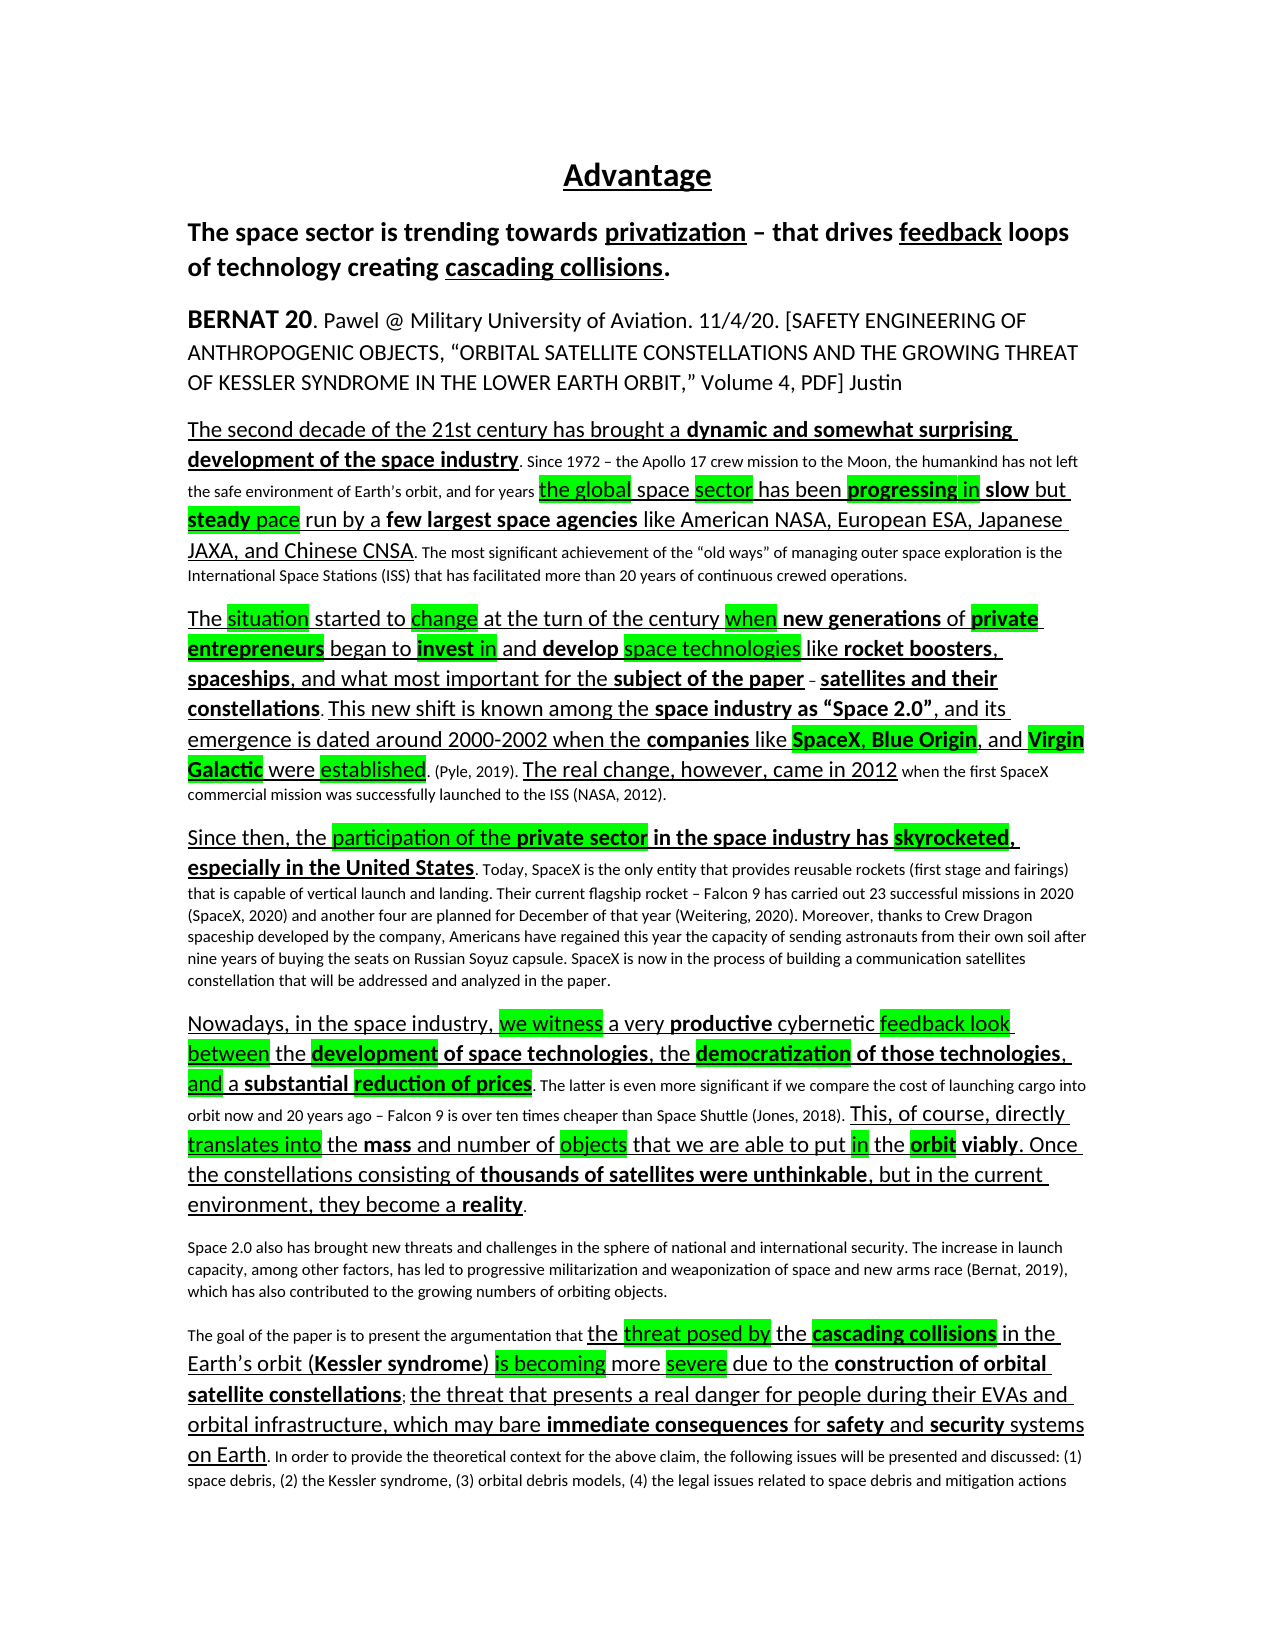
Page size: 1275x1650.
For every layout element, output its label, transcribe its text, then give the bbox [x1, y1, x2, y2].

text Since then, the participation of the private sector in the space industry has skyrocketed, especially in the United States. Today, SpaceX is the only entity that provides reusable rockets (first stage and fairings) that is capable of vertical launch and landing. Their current flagship rocket – Falcon 9 has carried out 23 successful missions in 2020 (SpaceX, 2020) and another four are planned for December of that year (Weitering, 2020). Moreover, thanks to Crew Dragon spaceship developed by the company, Americans have regained this year the capacity of sending astronauts from their own soil after nine years of buying the seats on Russian Soyuz capsule. SpaceX is now in the process of building a communication satellites constellation that will be addressed and analyzed in the paper. [187, 823, 1087, 991]
subtitle The space sector is trending towards privatization – that drives feedback loops of technology creating cascading collisions. [187, 215, 1087, 283]
text Nowadays, in the space industry, we witness a very productive cybernetic feedback look between the development of space technologies, the democratization of those technologies, and a substantial reduction of prices. The latter is even more significant if we compare the cost of launching cargo into orbit now and 20 years ago – Falcon 9 is over ten times cheaper than Space Shuttle (Jones, 2018). This, of course, directly translates into the mass and number of objects that we are able to put in the orbit viably. Once the constellations consisting of thousands of satellites were unthinkable, but in the current environment, they become a reality. [187, 1009, 1087, 1218]
subtitle Advantage [187, 154, 1087, 195]
text BERNAT 20. Pawel @ Military University of Aviation. 11/4/20. [SAFETY ENGINEERING OF ANTHROPOGENIC OBJECTS, “ORBITAL SATELLITE CONSTELLATIONS AND THE GROWING THREAT OF KESSLER SYNDROME IN THE LOWER EARTH ORBIT,” Volume 4, PDF] Justin [187, 303, 1087, 396]
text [187, 1319, 1087, 1490]
text The second decade of the 21st century has brought a dynamic and somewhat surprising development of the space industry. Since 1972 – the Apollo 17 crew mission to the Moon, the humankind has not left the safe environment of Earth’s orbit, and for years the global space sector has been progressing in slow but steady pace run by a few largest space agencies like American NASA, European ESA, Japanese JAXA, and Chinese CNSA. The most significant achievement of the “old ways” of managing outer space exploration is the International Space Stations (ISS) that has facilitated more than 20 years of continuous crewed operations. [187, 415, 1087, 586]
text The situation started to change at the turn of the century when new generations of private entrepreneurs began to invest in and develop space technologies like rocket boosters, spaceships, and what most important for the subject of the paper – satellites and their constellations. This new shift is known among the space industry as “Space 2.0”, and its emergence is dated around 2000-2002 when the companies like SpaceX, Blue Origin, and Virgin Galactic were established. (Pyle, 2019). The real change, however, came in 2012 when the first SpaceX commercial mission was successfully launched to the ISS (NASA, 2012). [187, 604, 1087, 805]
text Space 2.0 also has brought new threats and challenges in the sphere of national and international security. The increase in launch capacity, among other factors, has led to progressive militarization and weaponization of space and new arms race (Bernat, 2019), which has also contributed to the growing numbers of orbiting objects. [187, 1237, 1087, 1301]
